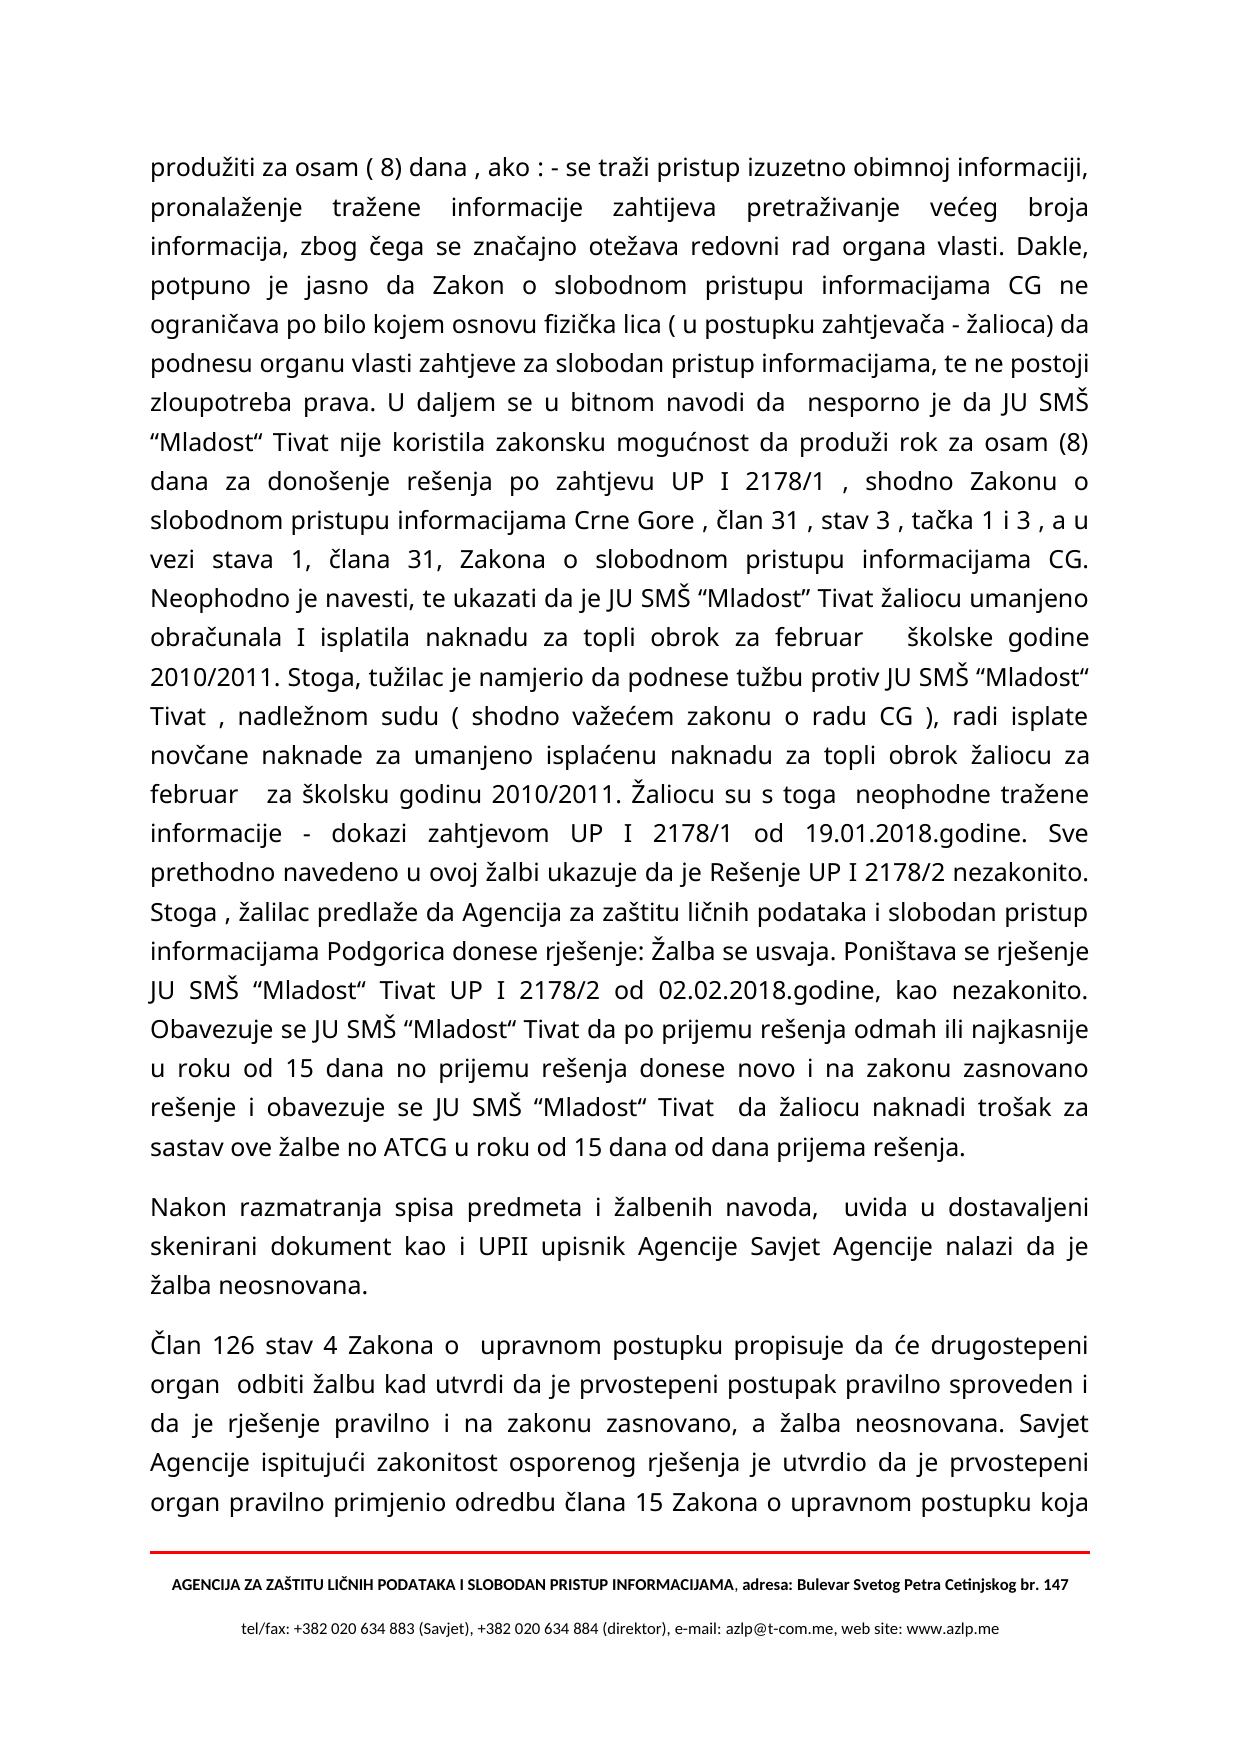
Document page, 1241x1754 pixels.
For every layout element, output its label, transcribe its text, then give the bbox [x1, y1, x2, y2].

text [150, 150, 1090, 1163]
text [150, 1327, 1090, 1518]
text Nakon razmatranja spisa predmeta i žalbenih navoda, uvida u dostavaljeni skenirani dokument kao i UPII upisnik Agencije Savjet Agencije nalazi da je žalba neosnovana. [150, 1189, 1090, 1302]
